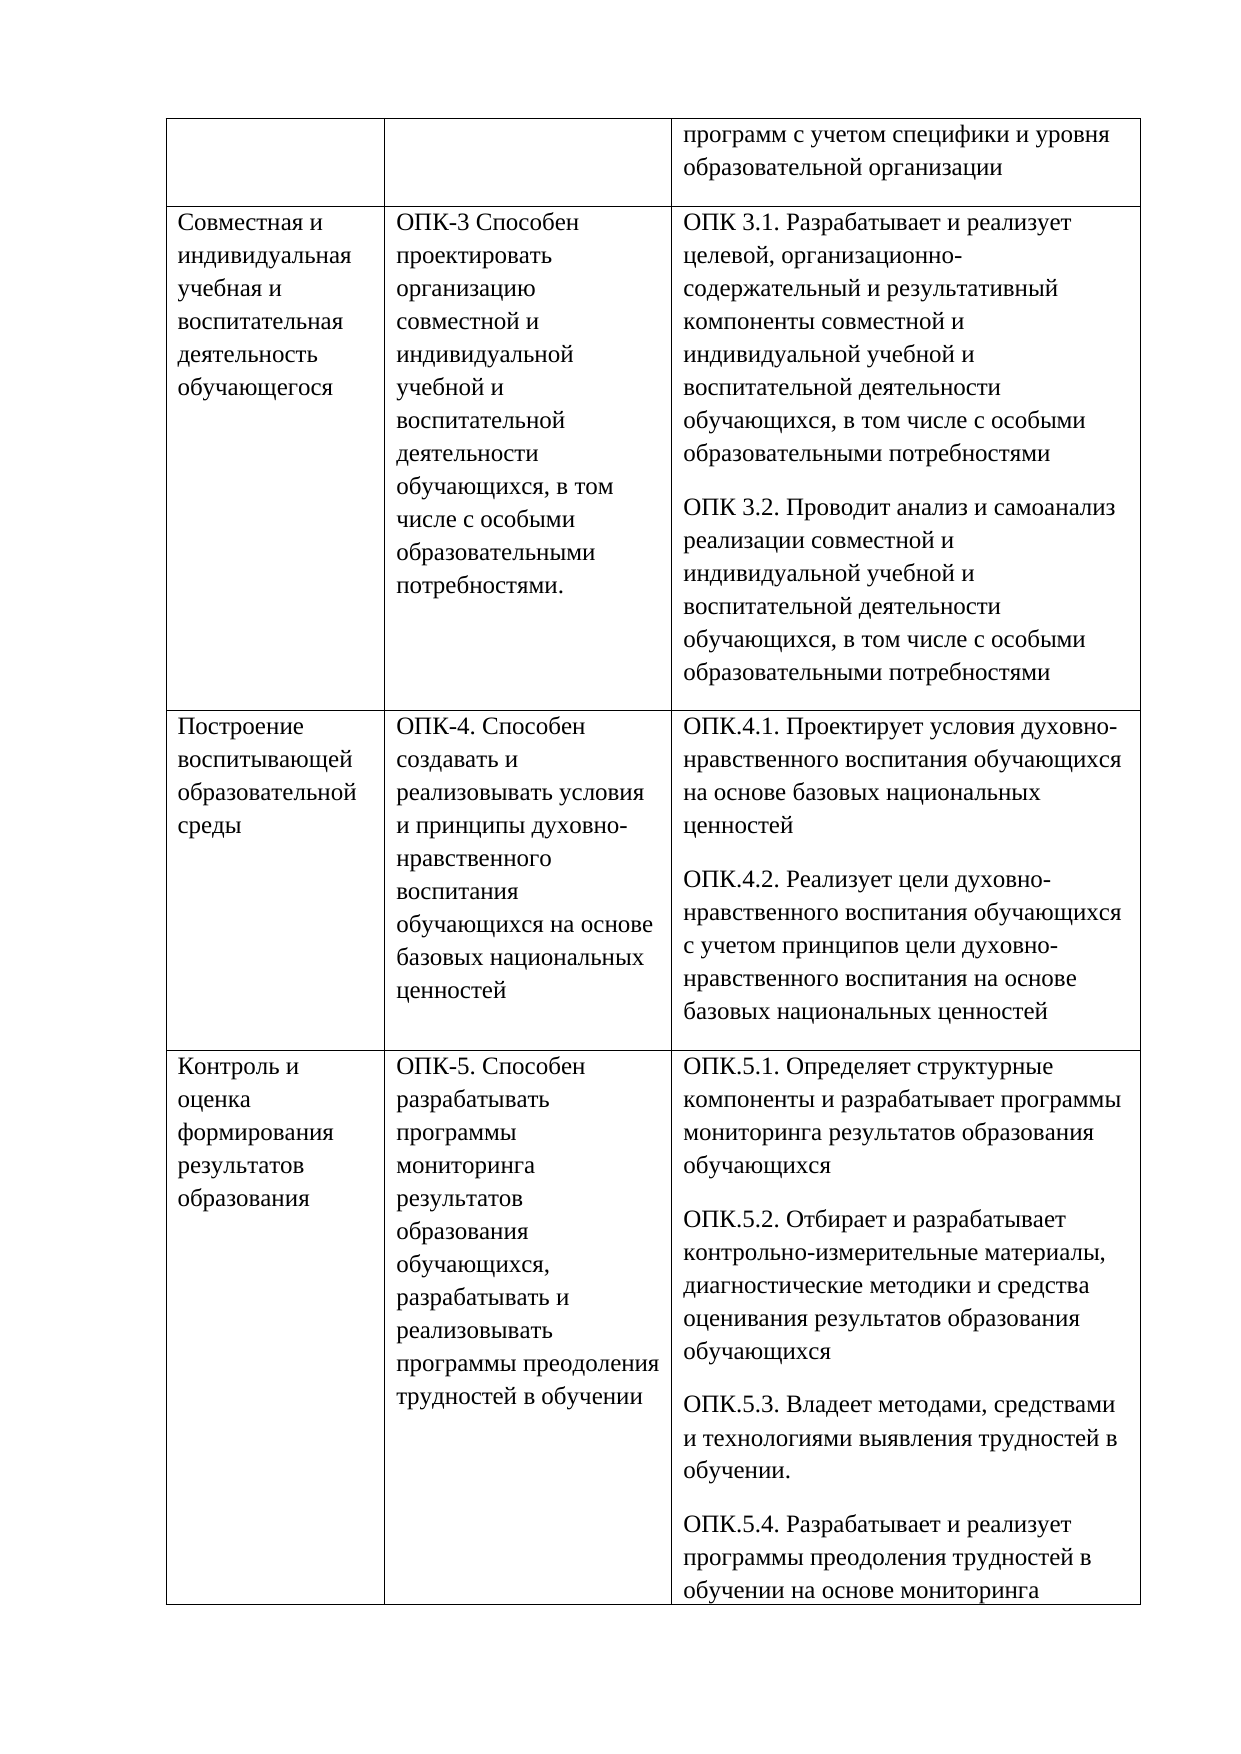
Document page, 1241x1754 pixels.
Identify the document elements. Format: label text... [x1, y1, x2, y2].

table_cell ОПК-3 Способен проектировать организацию совместной и индивидуальной учебной и воспитательной деятельности обучающихся, в том числе с особыми образовательными потребностями. [385, 207, 671, 710]
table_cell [672, 119, 1140, 206]
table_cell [167, 1051, 384, 1604]
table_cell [385, 1051, 671, 1604]
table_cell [672, 1051, 1140, 1604]
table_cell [167, 119, 384, 206]
table_cell ОПК-4. Способен создавать и реализовывать условия и принципы духовно-нравственного воспитания обучающихся на основе базовых национальных ценностей [385, 711, 671, 1050]
table_cell ОПК.4.1. Проектирует условия духовно- нравственного воспитания обучающихся на основе базовых национальных ценностей ОПК.4.2. Реализует цели духовно-нравственного воспитания обучающихся с учетом принципов цели духовно-нравственного воспитания на основе базовых национальных ценностей [672, 711, 1140, 1050]
table_cell Построение воспитывающей образовательной среды [167, 711, 384, 1050]
table_cell Совместная и индивидуальная учебная и воспитательная деятельность обучающегося [167, 207, 384, 710]
table_cell ОПК 3.1. Разрабатывает и реализует целевой, организационно-содержательный и результативный компоненты совместной и индивидуальной учебной и воспитательной деятельности обучающихся, в том числе с особыми образовательными потребностями ОПК 3.2. Проводит анализ и самоанализ реализации совместной и индивидуальной учебной и воспитательной деятельности обучающихся, в том числе с особыми образовательными потребностями [672, 207, 1140, 710]
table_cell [385, 119, 671, 206]
